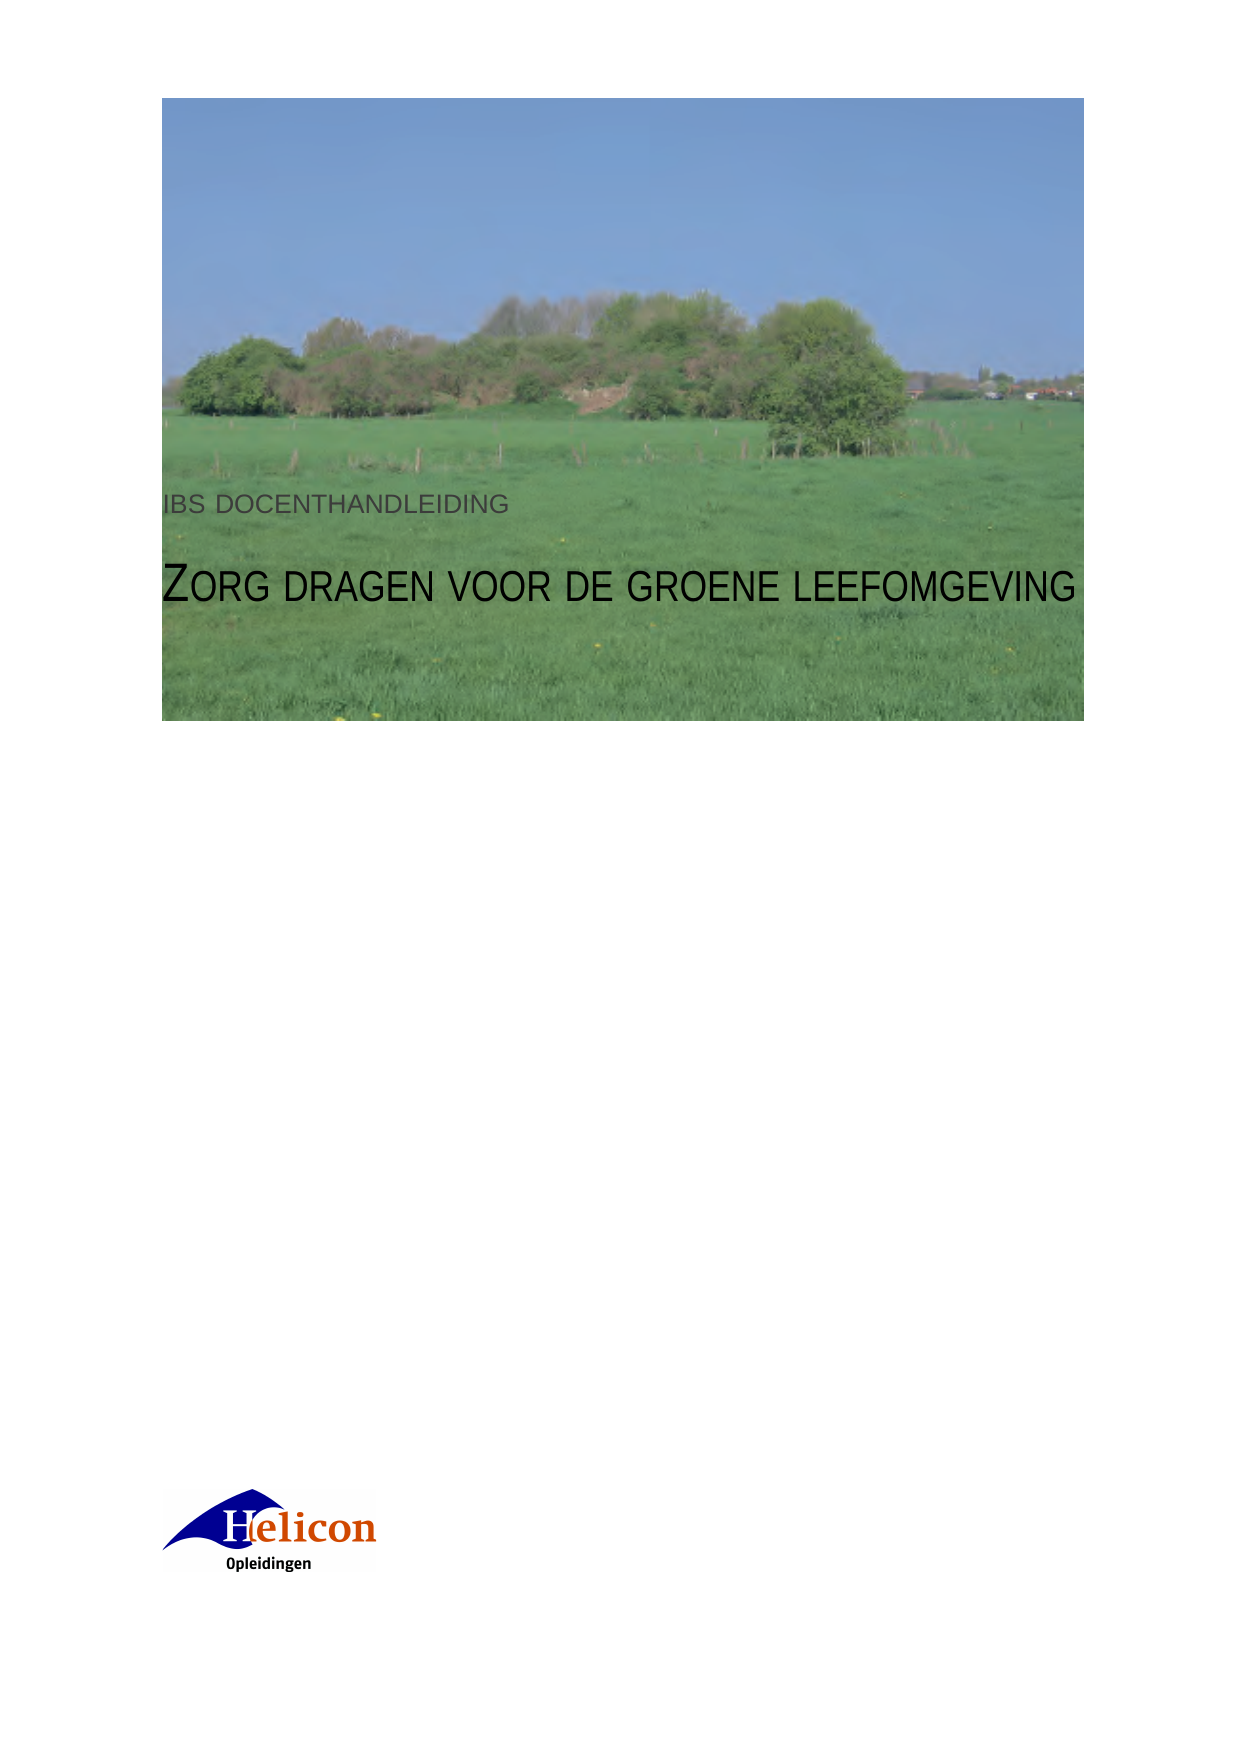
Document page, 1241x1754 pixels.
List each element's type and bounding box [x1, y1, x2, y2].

picture [162, 1489, 377, 1572]
picture [162, 98, 1084, 721]
